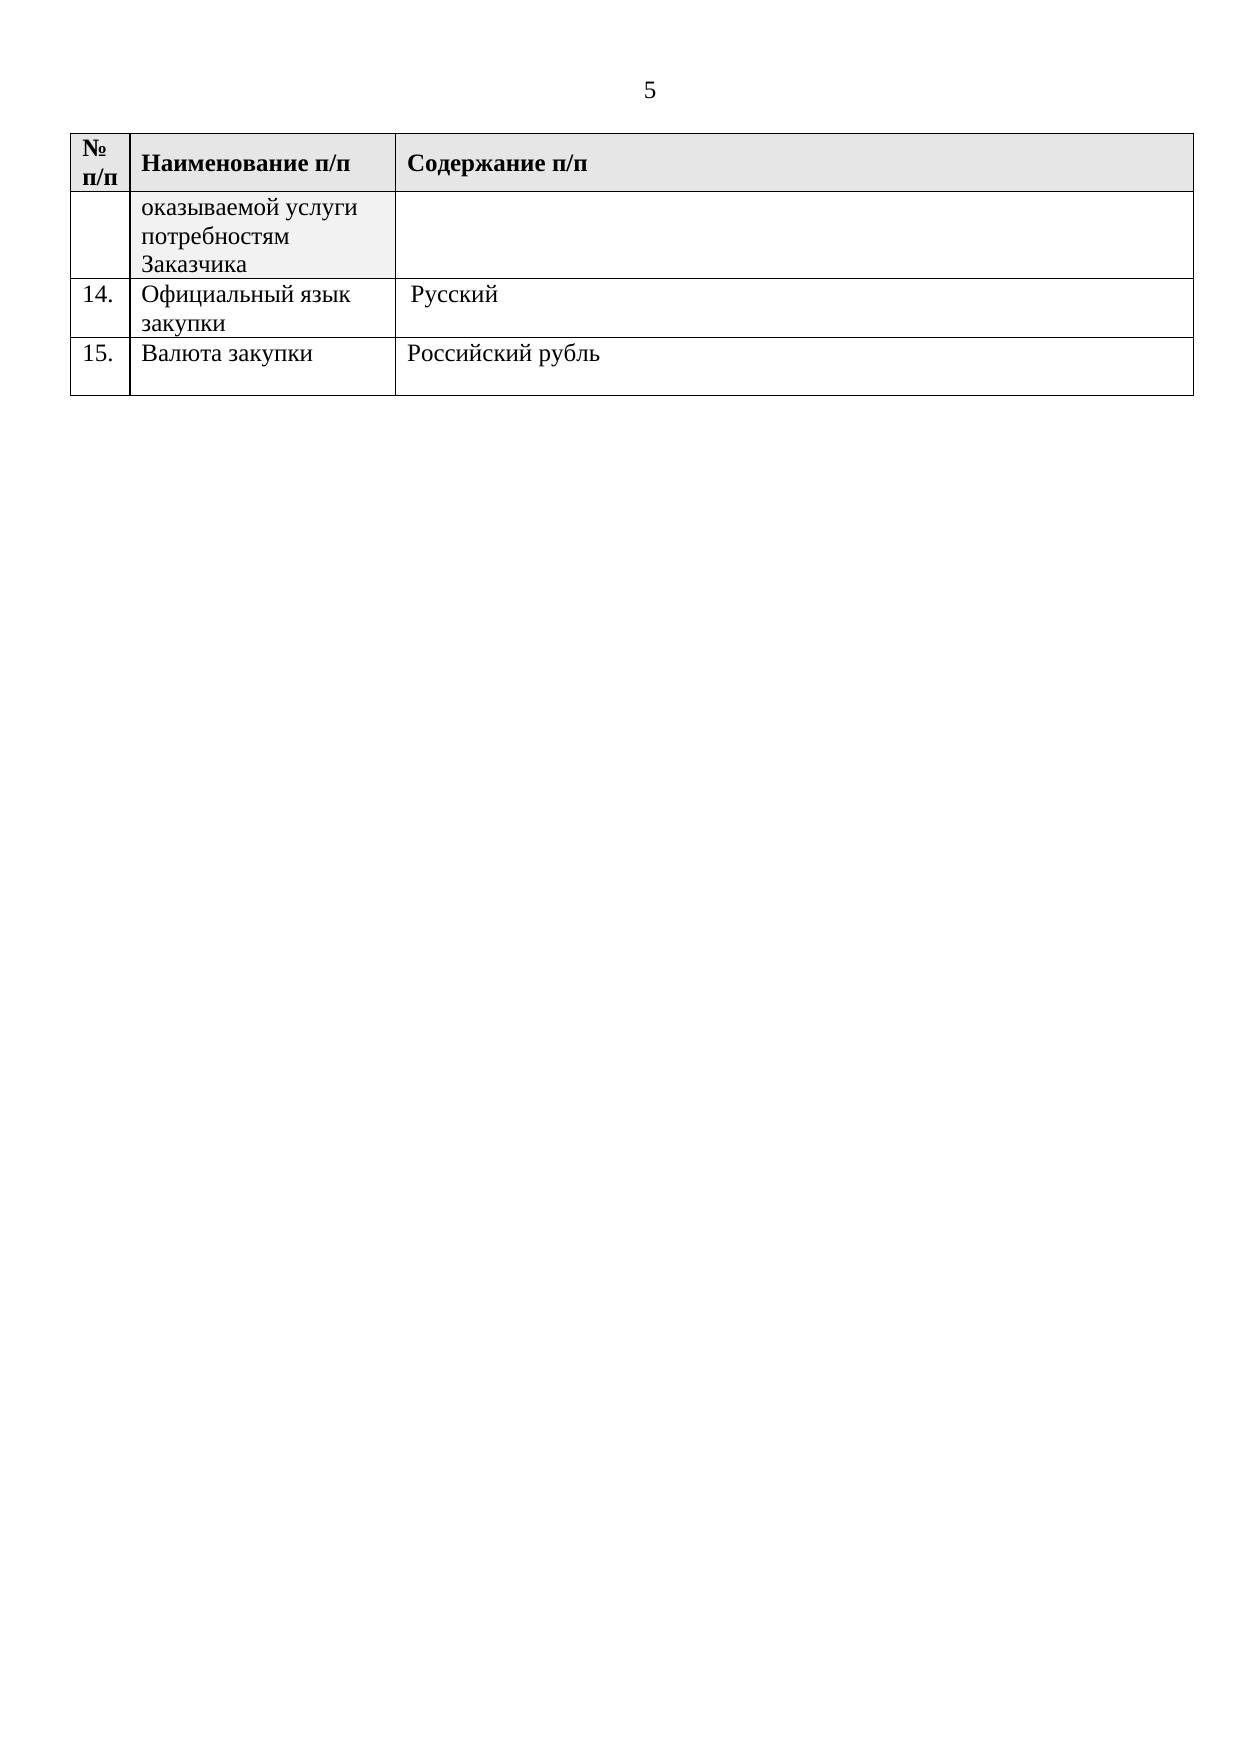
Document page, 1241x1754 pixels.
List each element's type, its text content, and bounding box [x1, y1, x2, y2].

table_cell Русский [396, 279, 1193, 337]
table_header Наименование п/п [131, 134, 395, 191]
table_header Содержание п/п [396, 134, 1193, 191]
table_cell [71, 192, 129, 278]
table_cell Валюта закупки [131, 338, 395, 395]
table_cell Официальный язык закупки [131, 279, 395, 337]
table_cell [71, 338, 129, 395]
table_cell Российский рубль [396, 338, 1193, 395]
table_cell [396, 192, 1193, 278]
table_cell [131, 192, 395, 278]
table_header № п/п [71, 134, 129, 191]
table_cell [71, 279, 129, 337]
